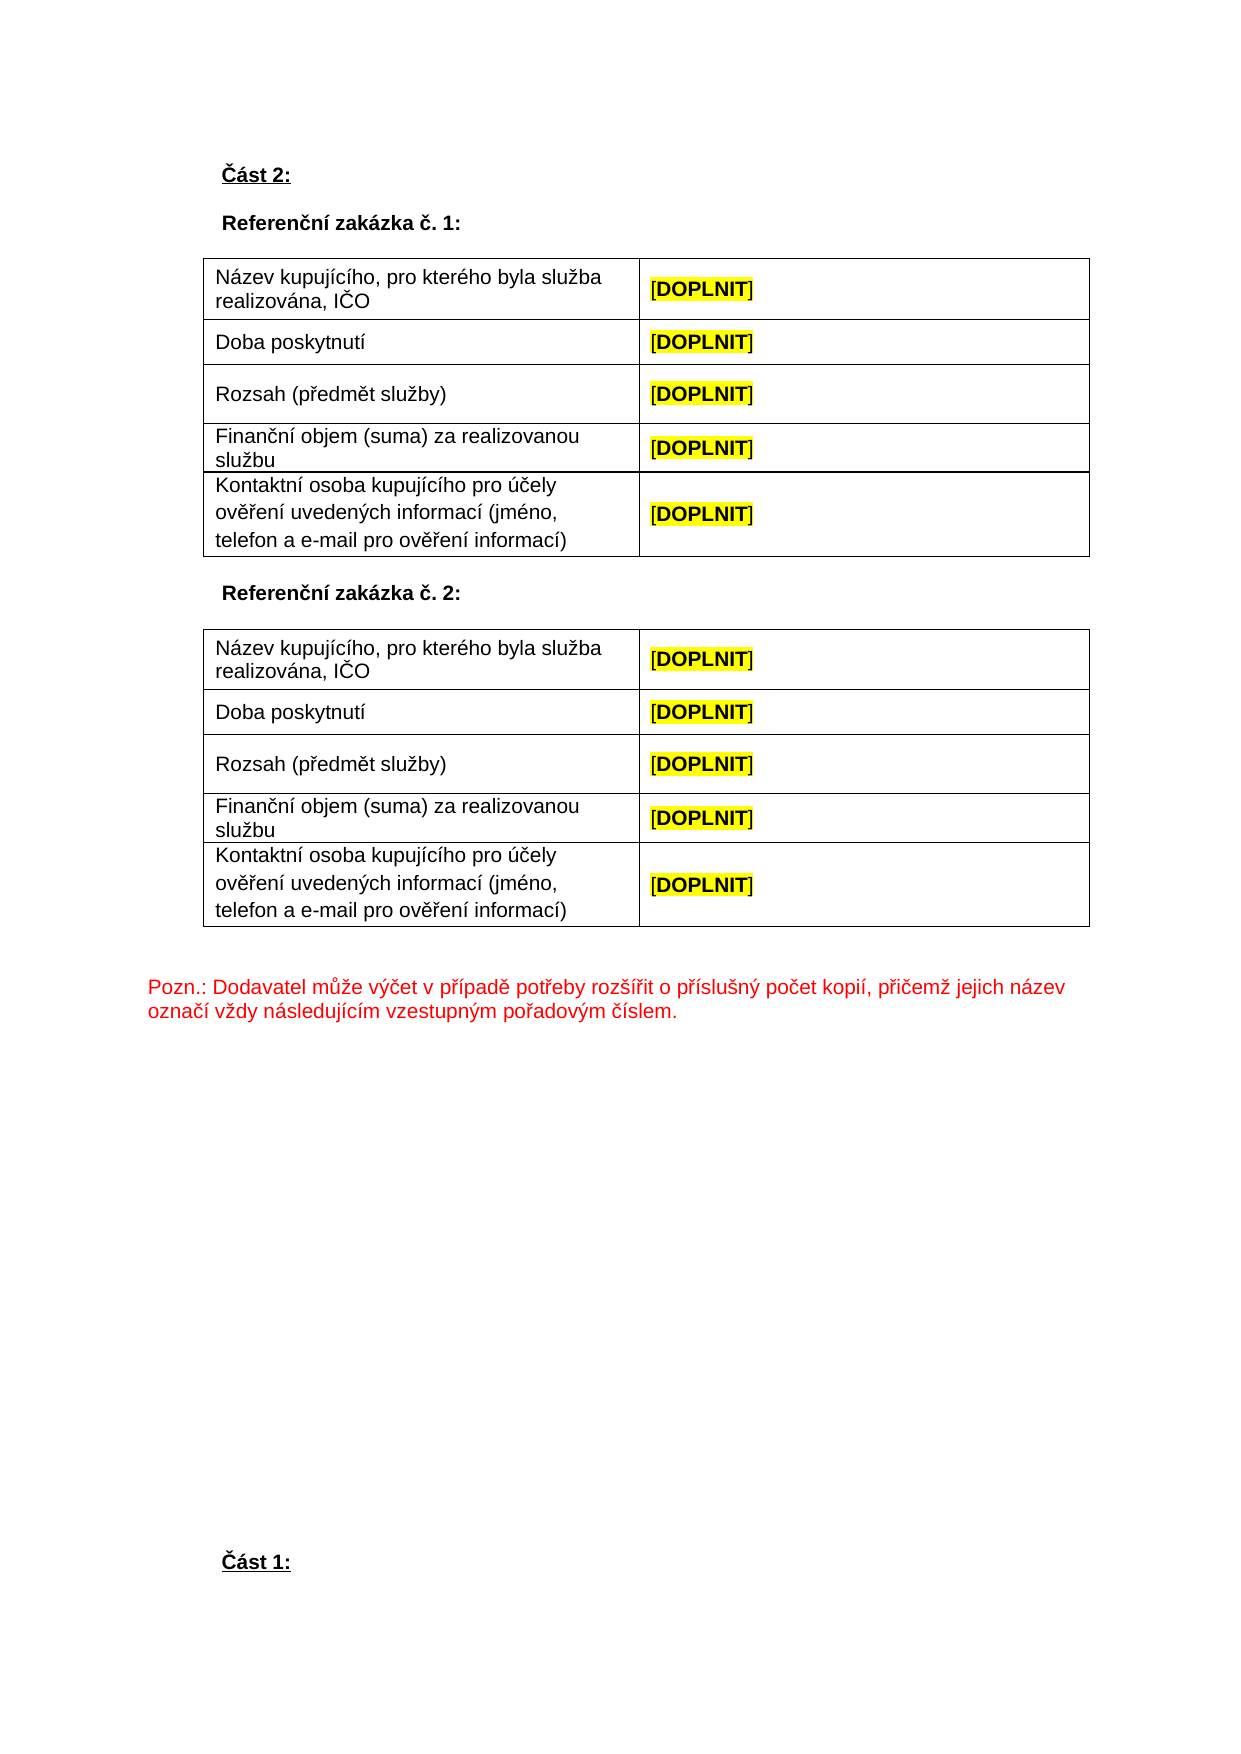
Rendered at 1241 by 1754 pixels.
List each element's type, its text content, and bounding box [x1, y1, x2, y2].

table_cell Doba poskytnutí [204, 320, 639, 363]
table_cell Finanční objem (suma) za realizovanou službu [204, 424, 639, 471]
table_cell Kontaktní osoba kupujícího pro účely ověření uvedených informací (jméno, telefon a e-mail pro ověření informací) [204, 843, 639, 926]
table_cell [DOPLNIT] [640, 794, 1089, 842]
table_header [DOPLNIT] [640, 630, 1089, 689]
table_cell [DOPLNIT] [640, 690, 1089, 734]
list Část 1: [221, 1550, 1092, 1574]
table_cell Kontaktní osoba kupujícího pro účely ověření uvedených informací (jméno, telefon a e-mail pro ověření informací) [204, 473, 639, 556]
table_header Název kupujícího, pro kterého byla služba realizována, IČO [204, 259, 639, 318]
table_cell [DOPLNIT] [640, 473, 1089, 556]
table_cell [DOPLNIT] [640, 320, 1089, 363]
list Referenční zakázka č. 1: [185, 210, 1092, 234]
table_cell [DOPLNIT] [640, 424, 1089, 471]
list Část 2: [221, 162, 1092, 186]
table_header [DOPLNIT] [640, 259, 1089, 318]
table_cell [DOPLNIT] [640, 843, 1089, 926]
table_cell [DOPLNIT] [640, 735, 1089, 793]
table_header Název kupujícího, pro kterého byla služba realizována, IČO [204, 630, 639, 689]
table_cell Rozsah (předmět služby) [204, 365, 639, 422]
list Referenční zakázka č. 2: [185, 581, 1092, 605]
table_cell Rozsah (předmět služby) [204, 735, 639, 793]
text Pozn.: Dodavatel může výčet v případě potřeby rozšířit o příslušný počet kopií, přičemž jejich název označí vždy následujícím vzestupným pořadovým číslem. [148, 975, 1092, 1023]
table_cell Finanční objem (suma) za realizovanou službu [204, 794, 639, 842]
table_cell Doba poskytnutí [204, 690, 639, 734]
table_cell [DOPLNIT] [640, 365, 1089, 422]
